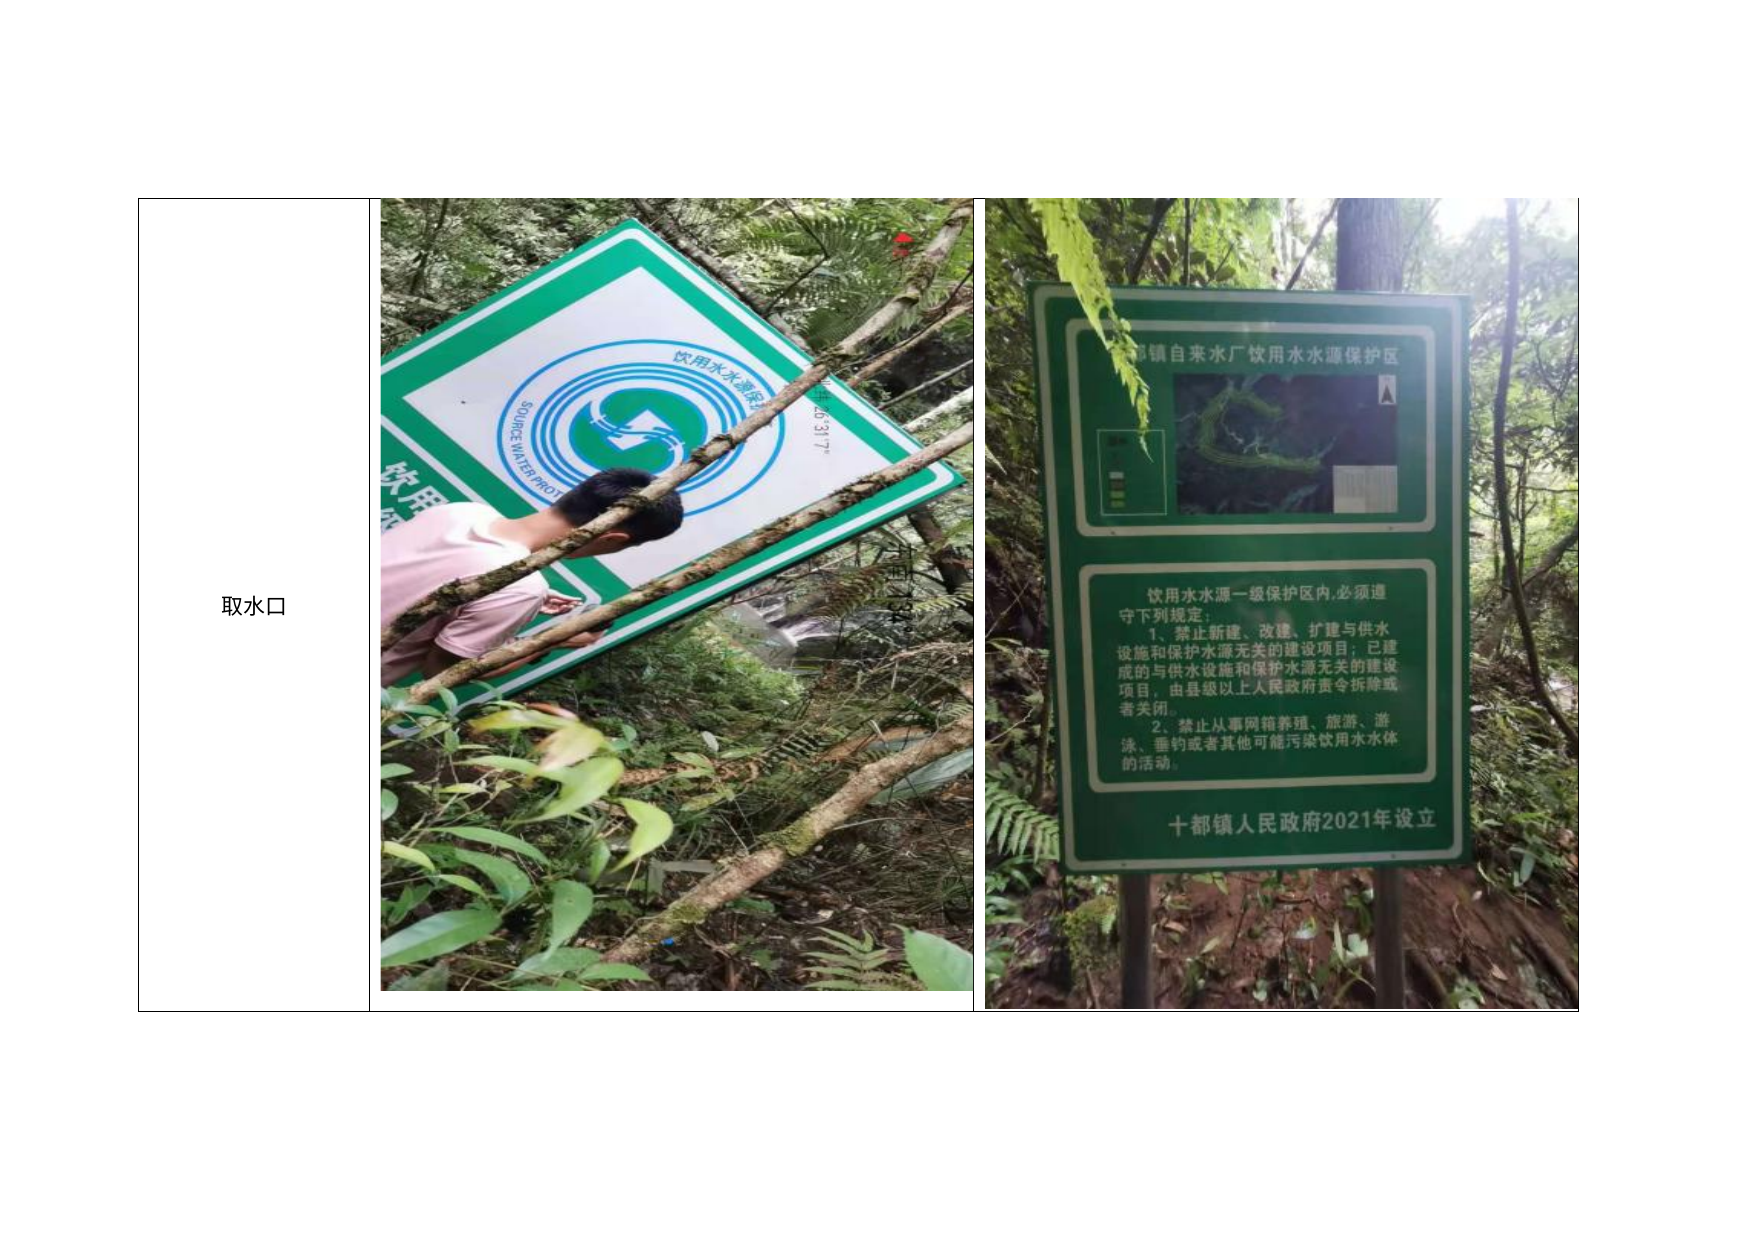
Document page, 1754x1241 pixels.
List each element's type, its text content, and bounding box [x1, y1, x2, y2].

table_cell 取水口 [139, 199, 369, 1011]
picture [985, 198, 1579, 1009]
table_cell [974, 199, 1578, 1011]
table_cell [370, 199, 973, 1011]
picture [380, 198, 974, 991]
